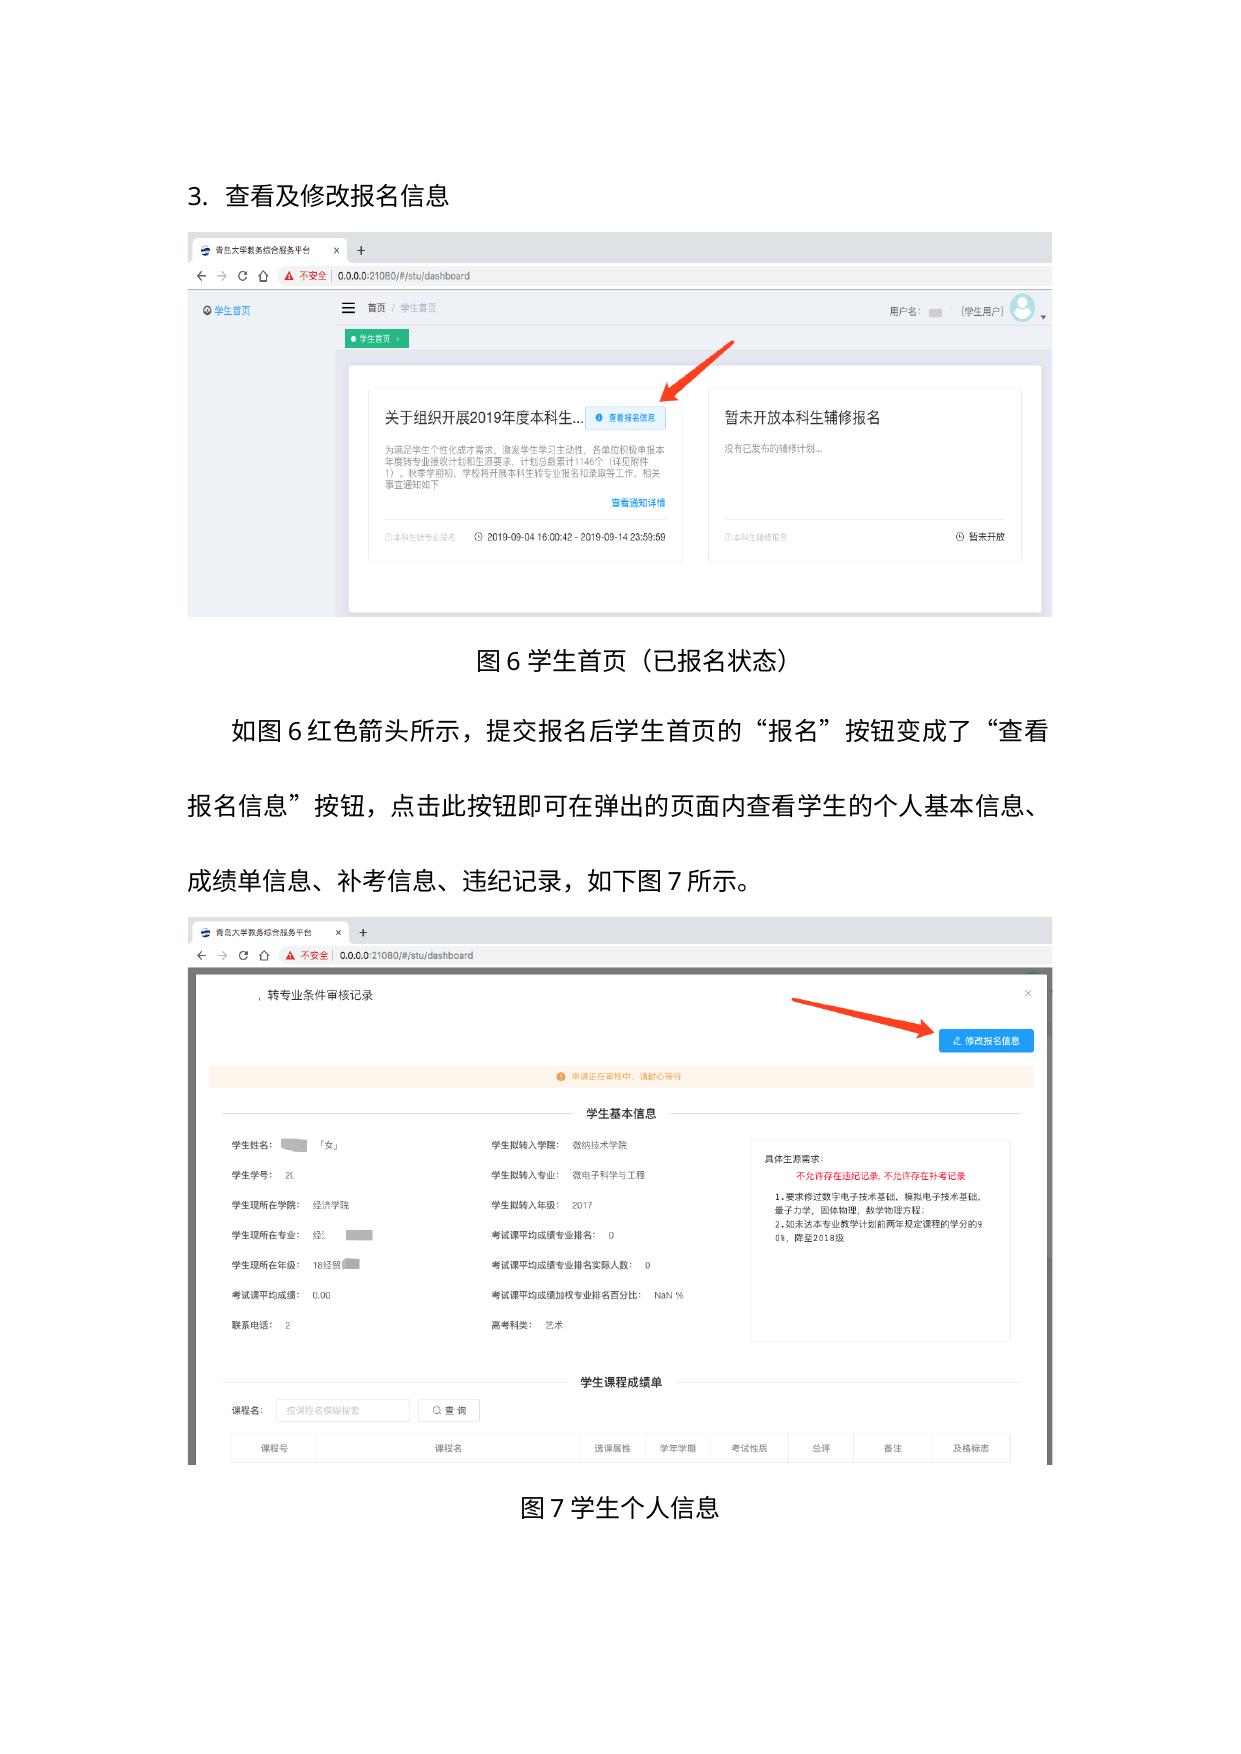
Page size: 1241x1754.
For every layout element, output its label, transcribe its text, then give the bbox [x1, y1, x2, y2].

text 图7 学生个人信息 [187, 1474, 1053, 1539]
text 如图6红色箭头所示，提交报名后学生首页的“报名”按钮变成了“查看报名信息”按钮，点击此按钮即可在弹出的页面内查看学生的个人基本信息、成绩单信息、补考信息、违纪记录，如下图7所示。 [187, 697, 1053, 912]
text 图6 学生首页（已报名状态） [187, 627, 1053, 692]
picture [187, 232, 1053, 617]
picture [187, 917, 1053, 1465]
list 查看及修改报名信息 [187, 162, 1053, 227]
